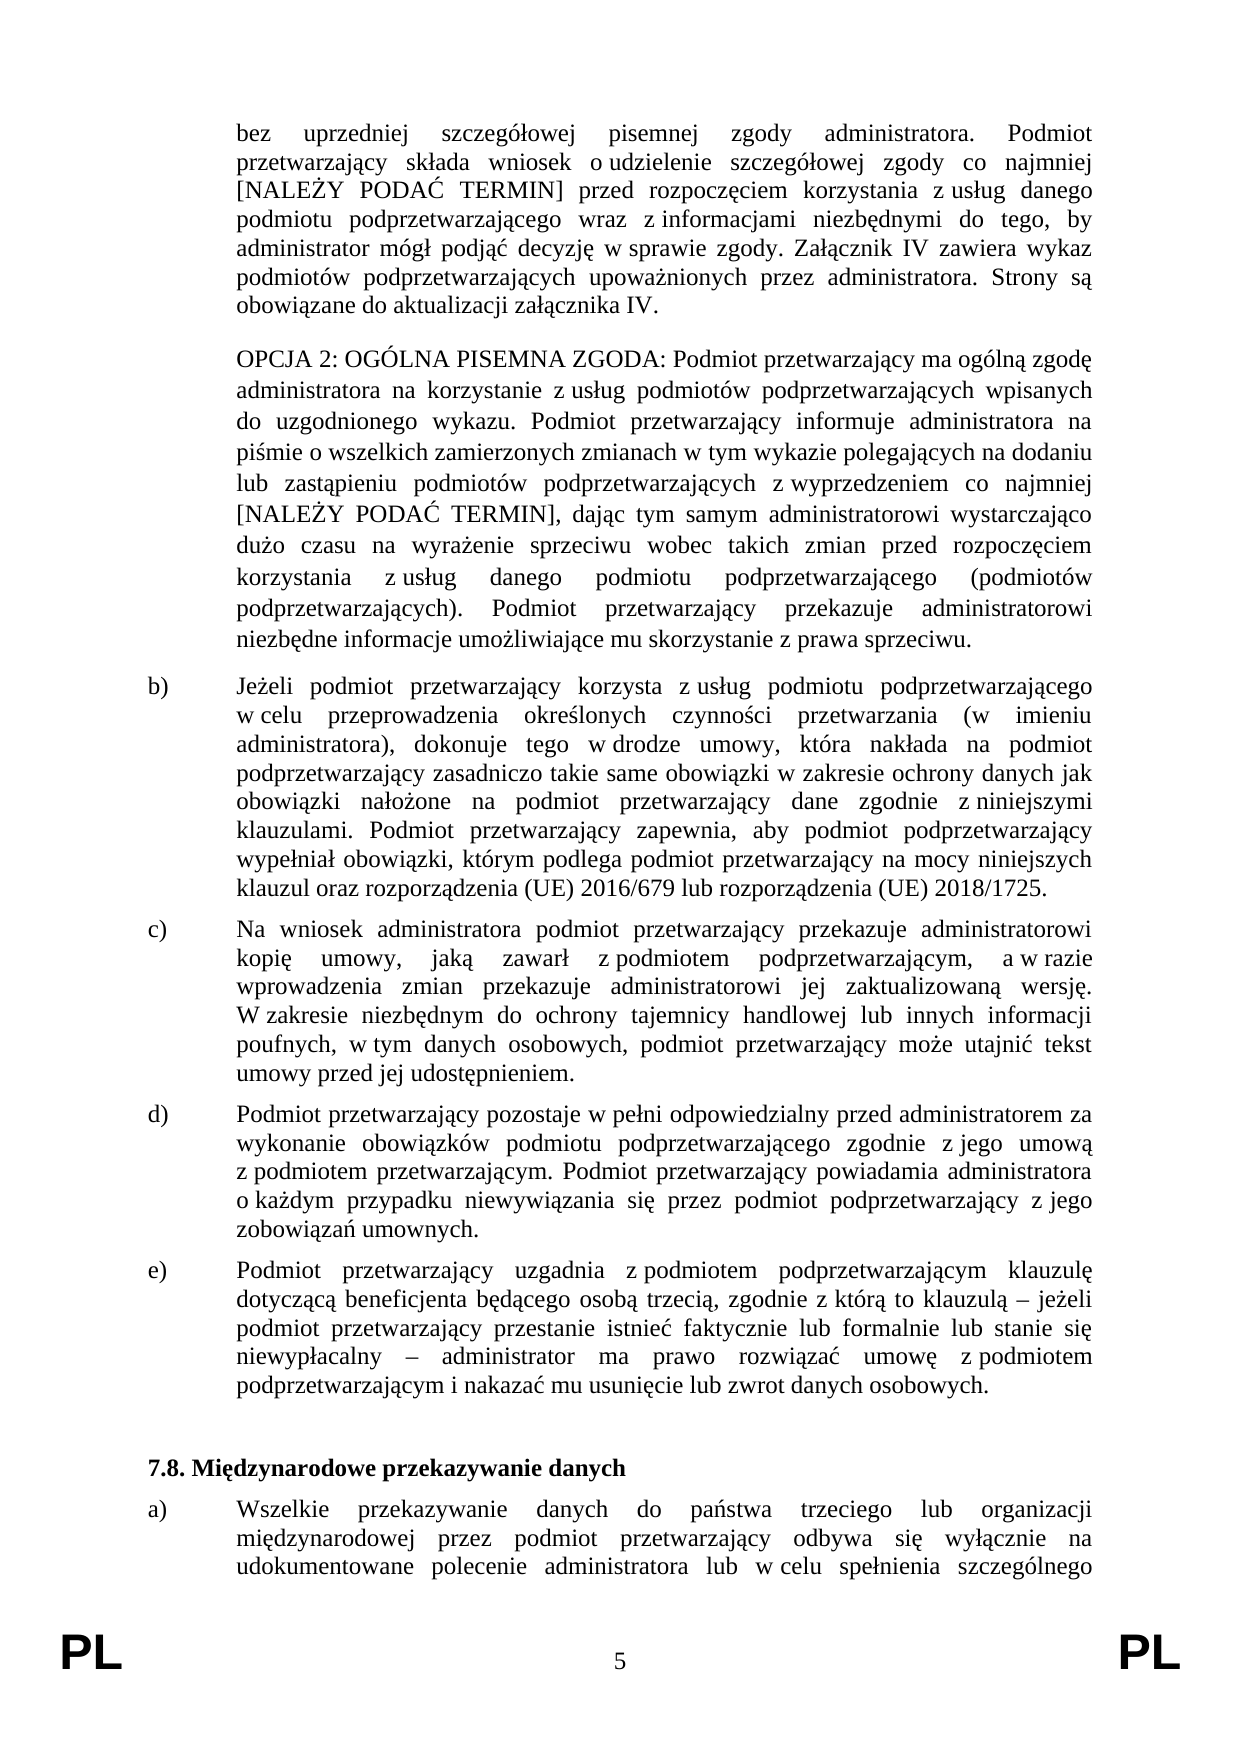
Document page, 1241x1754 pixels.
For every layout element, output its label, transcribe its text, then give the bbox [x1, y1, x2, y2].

list OPCJA 2: OGÓLNA PISEMNA ZGODA: Podmiot przetwarzający ma ogólną zgodę administratora na korzystanie z usług podmiotów podprzetwarzających wpisanych do uzgodnionego wykazu. Podmiot przetwarzający informuje administratora na piśmie o wszelkich zamierzonych zmianach w tym wykazie polegających na dodaniu lub zastąpieniu podmiotów podprzetwarzających z wyprzedzeniem co najmniej [NALEŻY PODAĆ TERMIN], dając tym samym administratorowi wystarczająco dużo czasu na wyrażenie sprzeciwu wobec takich zmian przed rozpoczęciem korzystania z usług danego podmiotu podprzetwarzającego (podmiotów podprzetwarzających). Podmiot przetwarzający przekazuje administratorowi niezbędne informacje umożliwiające mu skorzystanie z prawa sprzeciwu. [236, 344, 1093, 652]
text d) Podmiot przetwarzający pozostaje w pełni odpowiedzialny przed administratorem za wykonanie obowiązków podmiotu podprzetwarzającego zgodnie z jego umową z podmiotem przetwarzającym. Podmiot przetwarzający powiadamia administratora o każdym przypadku niewywiązania się przez podmiot podprzetwarzający z jego zobowiązań umownych. [148, 1099, 1093, 1243]
text b) Jeżeli podmiot przetwarzający korzysta z usług podmiotu podprzetwarzającego w celu przeprowadzenia określonych czynności przetwarzania (w imieniu administratora), dokonuje tego w drodze umowy, która nakłada na podmiot podprzetwarzający zasadniczo takie same obowiązki w zakresie ochrony danych jak obowiązki nałożone na podmiot przetwarzający dane zgodnie z niniejszymi klauzulami. Podmiot przetwarzający zapewnia, aby podmiot podprzetwarzający wypełniał obowiązki, którym podlega podmiot przetwarzający na mocy niniejszych klauzul oraz rozporządzenia (UE) 2016/679 lub rozporządzenia (UE) 2018/1725. [148, 671, 1093, 901]
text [148, 118, 1093, 319]
text c) Na wniosek administratora podmiot przetwarzający przekazuje administratorowi kopię umowy, jaką zawarł z podmiotem podprzetwarzającym, a w razie wprowadzenia zmian przekazuje administratorowi jej zaktualizowaną wersję. W zakresie niezbędnym do ochrony tajemnicy handlowej lub innych informacji poufnych, w tym danych osobowych, podmiot przetwarzający może utajnić tekst umowy przed jej udostępnieniem. [148, 914, 1093, 1086]
text e) Podmiot przetwarzający uzgadnia z podmiotem podprzetwarzającym klauzulę dotyczącą beneficjenta będącego osobą trzecią, zgodnie z którą to klauzulą – jeżeli podmiot przetwarzający przestanie istnieć faktycznie lub formalnie lub stanie się niewypłacalny – administrator ma prawo rozwiązać umowę z podmiotem podprzetwarzającym i nakazać mu usunięcie lub zwrot danych osobowych. [148, 1255, 1093, 1399]
text 7.8. Międzynarodowe przekazywanie danych [148, 1453, 1093, 1481]
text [148, 1494, 1093, 1580]
